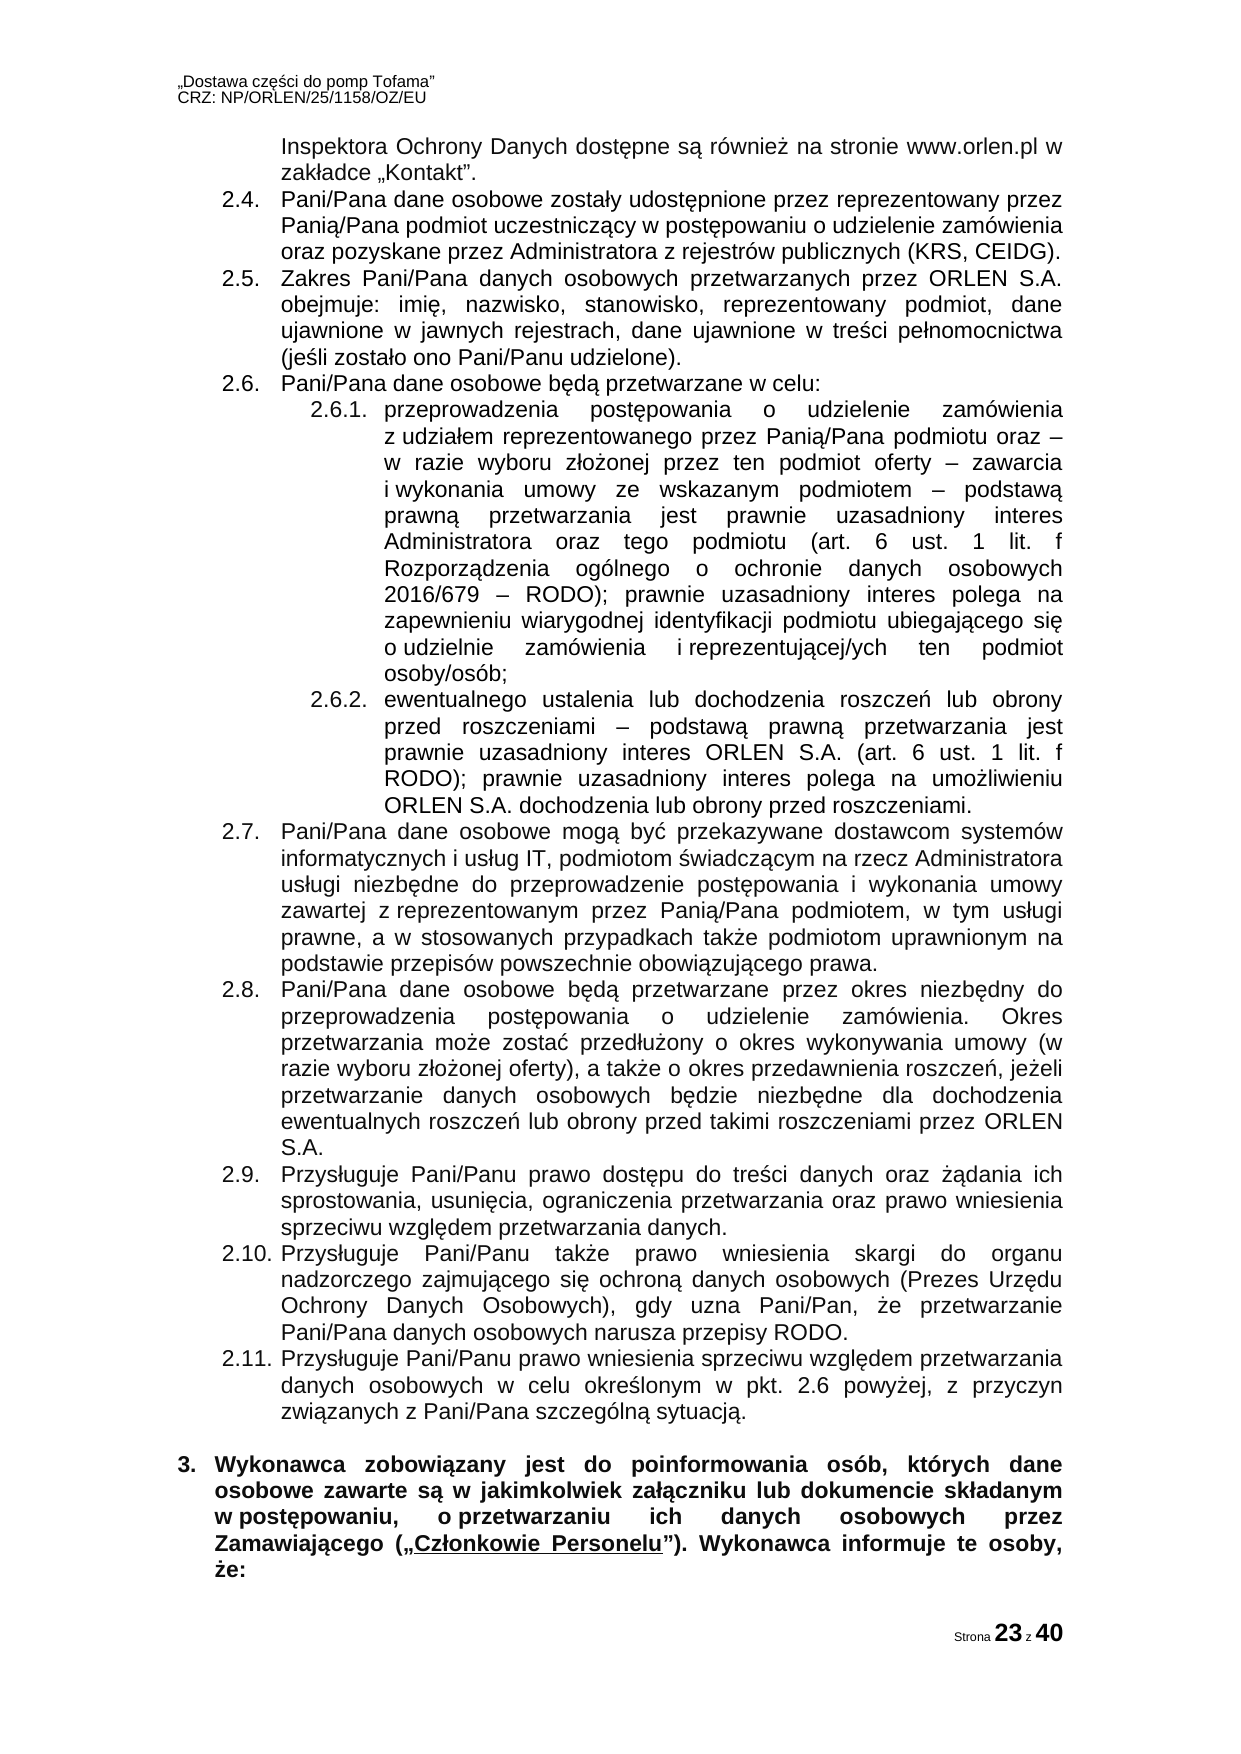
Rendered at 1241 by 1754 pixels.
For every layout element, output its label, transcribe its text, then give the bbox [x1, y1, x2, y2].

list przeprowadzenia postępowania o udzielenie zamówienia z udziałem reprezentowanego przez Panią/Pana podmiotu oraz – w razie wyboru złożonej przez ten podmiot oferty – zawarcia i wykonania umowy ze wskazanym podmiotem – podstawą prawną przetwarzania jest prawnie uzasadniony interes Administratora oraz tego podmiotu (art. 6 ust. 1 lit. f Rozporządzenia ogólnego o ochronie danych osobowych 2016/679 – RODO); prawnie uzasadniony interes polega na zapewnieniu wiarygodnej identyfikacji podmiotu ubiegającego się o udzielnie zamówienia i reprezentującej/ych ten podmiot osoby/osób; [310, 396, 1063, 686]
list Przysługuje Pani/Panu prawo wniesienia sprzeciwu względem przetwarzania danych osobowych w celu określonym w pkt. 2.6 powyżej, z przyczyn związanych z Pani/Pana szczególną sytuacją. [222, 1345, 1063, 1424]
list Wykonawca zobowiązany jest do poinformowania osób, których dane osobowe zawarte są w jakimkolwiek załączniku lub dokumencie składanym w postępowaniu, o przetwarzaniu ich danych osobowych przez Zamawiającego („Członkowie Personelu”). Wykonawca informuje te osoby, że: [177, 1451, 1063, 1582]
list Pani/Pana dane osobowe będą przetwarzane przez okres niezbędny do przeprowadzenia postępowania o udzielenie zamówienia. Okres przetwarzania może zostać przedłużony o okres wykonywania umowy (w razie wyboru złożonej oferty), a także o okres przedawnienia roszczeń, jeżeli przetwarzanie danych osobowych będzie niezbędne dla dochodzenia ewentualnych roszczeń lub obrony przed takimi roszczeniami przez ORLEN S.A. [222, 976, 1063, 1161]
list Przysługuje Pani/Panu prawo dostępu do treści danych oraz żądania ich sprostowania, usunięcia, ograniczenia przetwarzania oraz prawo wniesienia sprzeciwu względem przetwarzania danych. [222, 1161, 1063, 1240]
list Zakres Pani/Pana danych osobowych przetwarzanych przez ORLEN S.A. obejmuje: imię, nazwisko, stanowisko, reprezentowany podmiot, dane ujawnione w jawnych rejestrach, dane ujawnione w treści pełnomocnictwa (jeśli zostało ono Pani/Panu udzielone). [222, 265, 1063, 370]
list Przysługuje Pani/Panu także prawo wniesienia skargi do organu nadzorczego zajmującego się ochroną danych osobowych (Prezes Urzędu Ochrony Danych Osobowych), gdy uzna Pani/Pan, że przetwarzanie Pani/Pana danych osobowych narusza przepisy RODO. [222, 1240, 1063, 1345]
list ewentualnego ustalenia lub dochodzenia roszczeń lub obrony przed roszczeniami – podstawą prawną przetwarzania jest prawnie uzasadniony interes ORLEN S.A. (art. 6 ust. 1 lit. f RODO); prawnie uzasadniony interes polega na umożliwieniu ORLEN S.A. dochodzenia lub obrony przed roszczeniami. [310, 686, 1063, 818]
list Pani/Pana dane osobowe zostały udostępnione przez reprezentowany przez Panią/Pana podmiot uczestniczący w postępowaniu o udzielenie zamówienia oraz pozyskane przez Administratora z rejestrów publicznych (KRS, CEIDG). [222, 186, 1063, 265]
list Pani/Pana dane osobowe mogą być przekazywane dostawcom systemów informatycznych i usług IT, podmiotom świadczącym na rzecz Administratora usługi niezbędne do przeprowadzenie postępowania i wykonania umowy zawartej z reprezentowanym przez Panią/Pana podmiotem, w tym usługi prawne, a w stosowanych przypadkach także podmiotom uprawnionym na podstawie przepisów powszechnie obowiązującego prawa. [222, 818, 1063, 976]
list Pani/Pana dane osobowe będą przetwarzane w celu: [222, 370, 1063, 396]
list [222, 133, 1063, 186]
